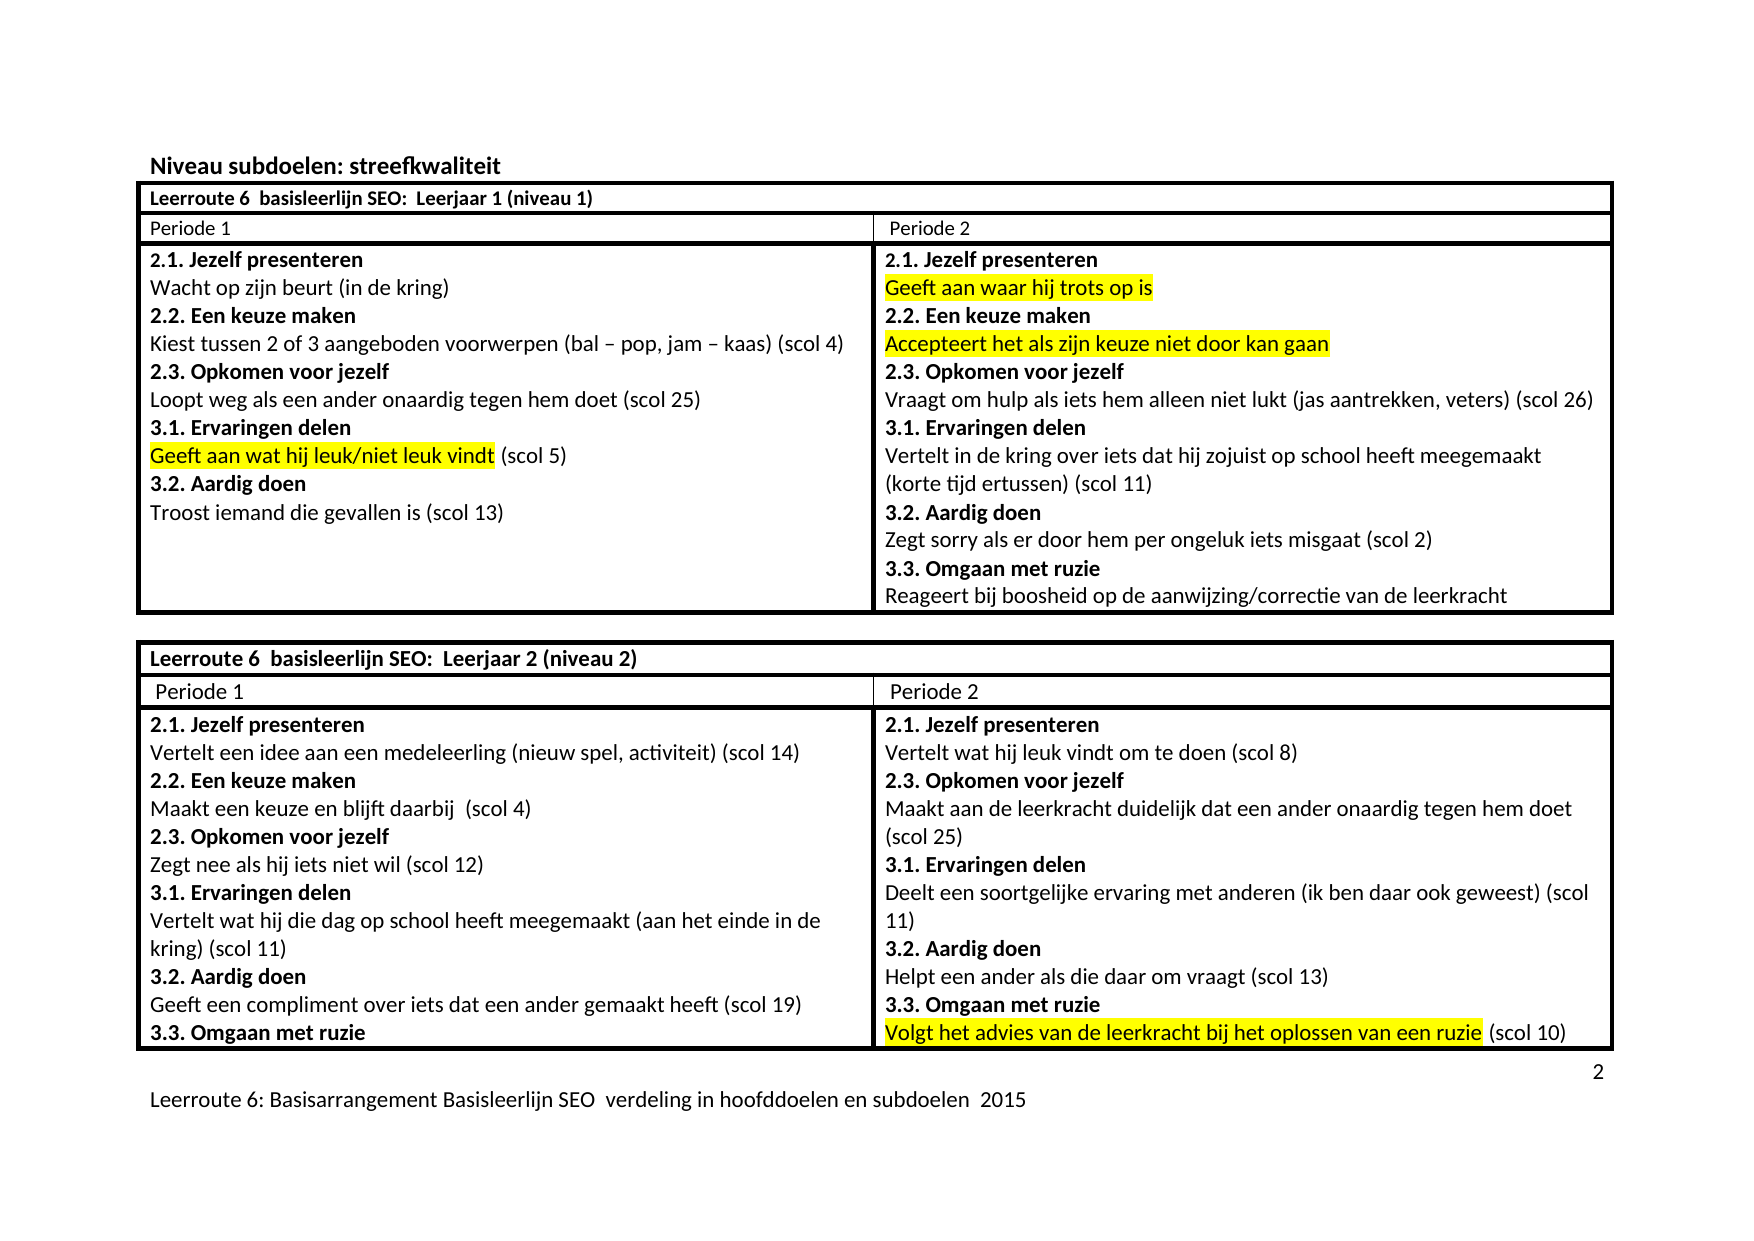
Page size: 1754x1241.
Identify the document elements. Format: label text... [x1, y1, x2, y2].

table_cell Periode 1 [141, 215, 873, 241]
table_cell Periode 2 [874, 677, 1610, 705]
table_cell 2.1. Jezelf presenteren Wacht op zijn beurt (in de kring) 2.2. Een keuze maken Kiest tussen 2 of 3 aangeboden voorwerpen (bal – pop, jam – kaas) (scol 4) 2.3. Opkomen voor jezelf Loopt weg als een ander onaardig tegen hem doet (scol 25) 3.1. Ervaringen delen Geeft aan wat hij leuk/niet leuk vindt (scol 5) 3.2. Aardig doen Troost iemand die gevallen is (scol 13) [141, 246, 871, 610]
table_cell Periode 1 [141, 677, 873, 705]
table_header Leerroute 6 basisleerlijn SEO: Leerjaar 2 (niveau 2) [141, 645, 1610, 672]
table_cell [141, 710, 871, 1046]
table_cell 2.1. Jezelf presenteren Geeft aan waar hij trots op is 2.2. Een keuze maken Accepteert het als zijn keuze niet door kan gaan 2.3. Opkomen voor jezelf Vraagt om hulp als iets hem alleen niet lukt (jas aantrekken, veters) (scol 26) 3.1. Ervaringen delen Vertelt in de kring over iets dat hij zojuist op school heeft meegemaakt (korte tijd ertussen) (scol 11) 3.2. Aardig doen Zegt sorry als er door hem per ongeluk iets misgaat (scol 2) 3.3. Omgaan met ruzie Reageert bij boosheid op de aanwijzing/correctie van de leerkracht [876, 246, 1610, 610]
table_header Leerroute 6 basisleerlijn SEO: Leerjaar 1 (niveau 1) [141, 185, 1610, 211]
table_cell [876, 710, 1610, 1046]
table_cell Periode 2 [874, 215, 1610, 241]
text Niveau subdoelen: streefkwaliteit [150, 150, 1604, 181]
